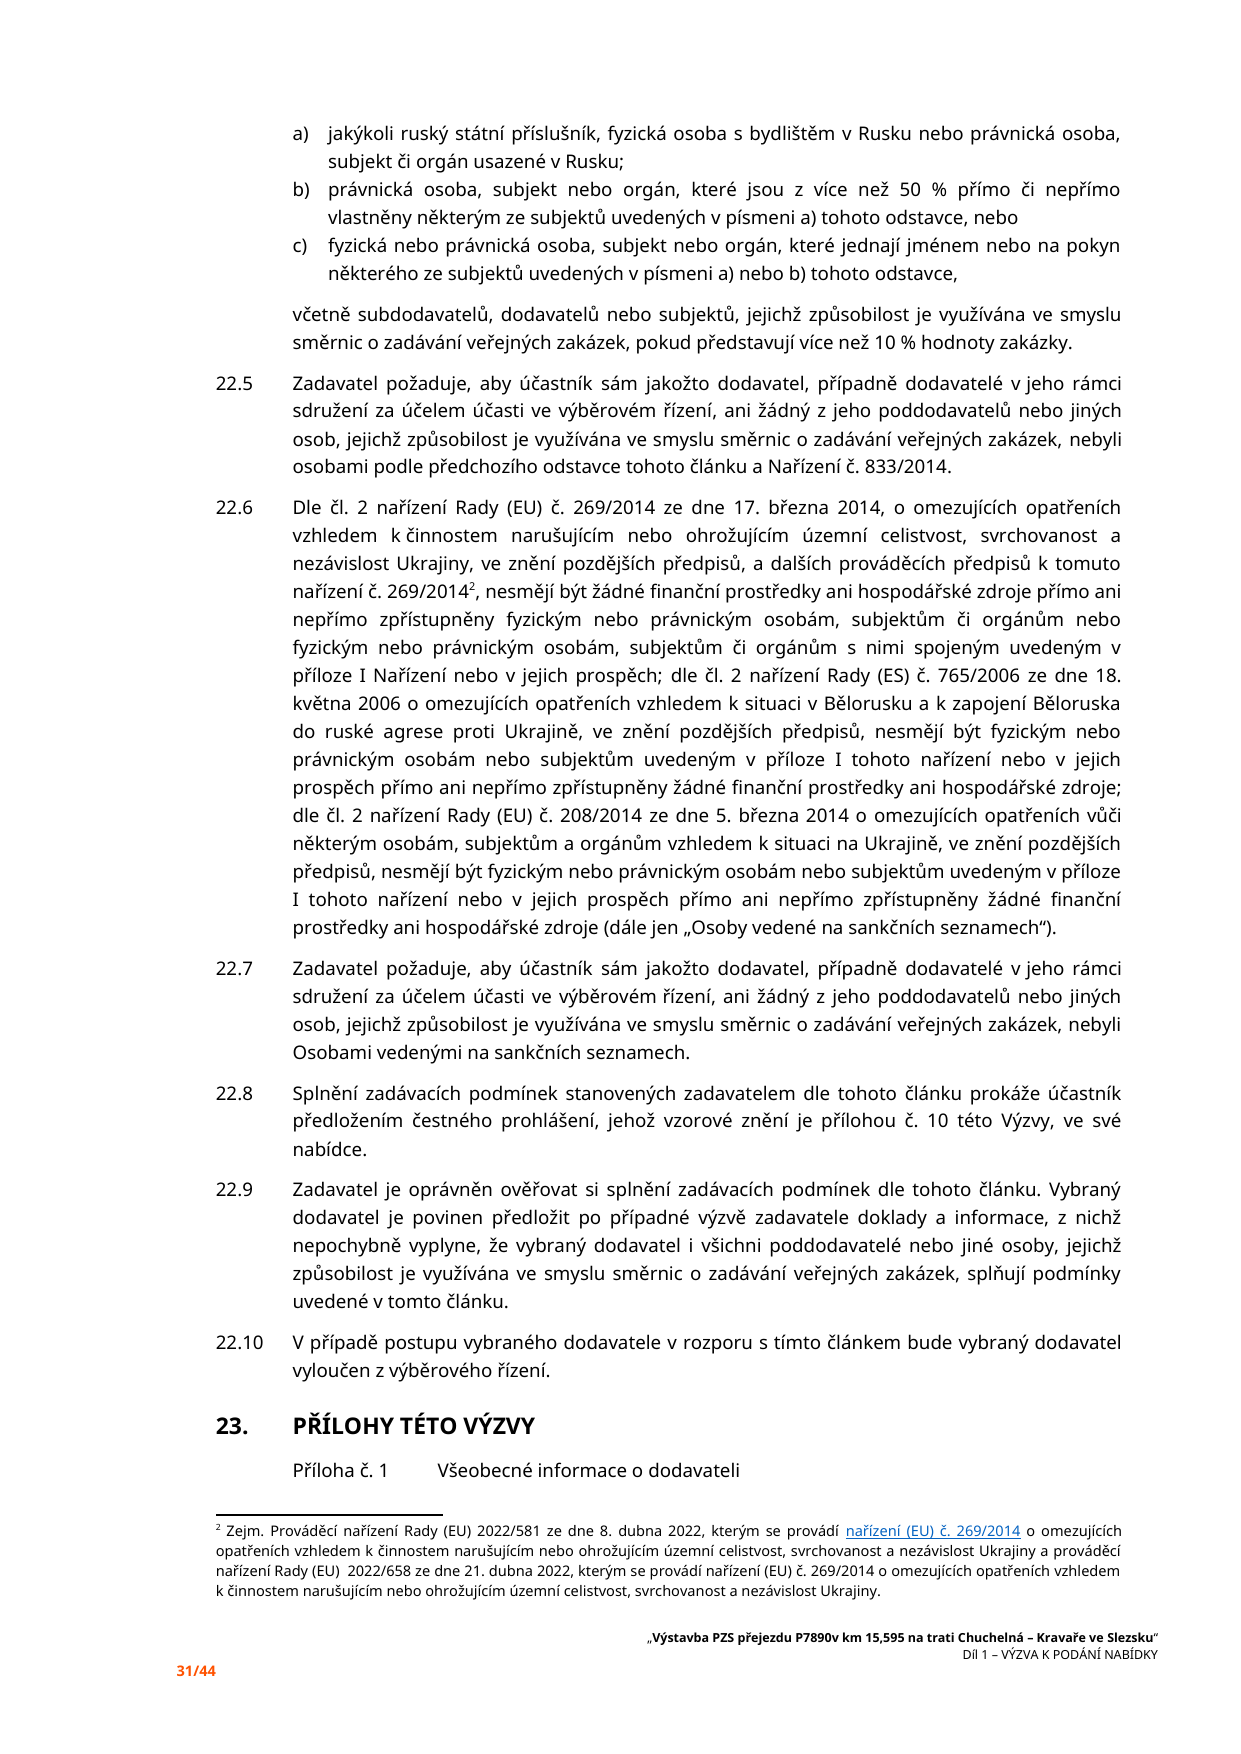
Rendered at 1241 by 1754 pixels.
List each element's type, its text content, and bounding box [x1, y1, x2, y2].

list právnická osoba, subjekt nebo orgán, které jsou z více než 50 % přímo či nepřímo vlastněny některým ze subjektů uvedených v písmeni a) tohoto odstavce, nebo [292, 177, 1122, 230]
text PŘÍLOHY TÉTO VÝZVY [216, 1410, 1122, 1441]
text Splnění zadávacích podmínek stanovených zadavatelem dle tohoto článku prokáže účastník předložením čestného prohlášení, jehož vzorové znění je přílohou č. 10 této Výzvy, ve své nabídce. [216, 1080, 1122, 1161]
list fyzická nebo právnická osoba, subjekt nebo orgán, které jednají jménem nebo na pokyn některého ze subjektů uvedených v písmeni a) nebo b) tohoto odstavce, [292, 233, 1122, 286]
text Zadavatel požaduje, aby účastník sám jakožto dodavatel, případně dodavatelé v jeho rámci sdružení za účelem účasti ve výběrovém řízení, ani žádný z jeho poddodavatelů nebo jiných osob, jejichž způsobilost je využívána ve smyslu směrnic o zadávání veřejných zakázek, nebyli Osobami vedenými na sankčních seznamech. [216, 955, 1122, 1065]
text V případě postupu vybraného dodavatele v rozporu s tímto článkem bude vybraný dodavatel vyloučen z výběrového řízení. [216, 1329, 1122, 1382]
list jakýkoli ruský státní příslušník, fyzická osoba s bydlištěm v Rusku nebo právnická osoba, subjekt či orgán usazené v Rusku; [292, 121, 1122, 174]
list včetně subdodavatelů, dodavatelů nebo subjektů, jejichž způsobilost je využívána ve smyslu směrnic o zadávání veřejných zakázek, pokud představují více než 10 % hodnoty zakázky. [292, 301, 1122, 355]
text Zadavatel je oprávněn ověřovat si splnění zadávacích podmínek dle tohoto článku. Vybraný dodavatel je povinen předložit po případné výzvě zadavatele doklady a informace, z nichž nepochybně vyplyne, že vybraný dodavatel i všichni poddodavatelé nebo jiné osoby, jejichž způsobilost je využívána ve smyslu směrnic o zadávání veřejných zakázek, splňují podmínky uvedené v tomto článku. [216, 1176, 1122, 1314]
text Dle čl. 2 nařízení Rady (EU) č. 269/2014 ze dne 17. března 2014, o omezujících opatřeních vzhledem k činnostem narušujícím nebo ohrožujícím územní celistvost, svrchovanost a nezávislost Ukrajiny, ve znění pozdějších předpisů, a dalších prováděcích předpisů k tomuto nařízení č. 269/2014, nesmějí být žádné finanční prostředky ani hospodářské zdroje přímo ani nepřímo zpřístupněny fyzickým nebo právnickým osobám, subjektům či orgánům nebo fyzickým nebo právnickým osobám, subjektům či orgánům s nimi spojeným uvedeným v příloze I Nařízení nebo v jejich prospěch; dle čl. 2 nařízení Rady (ES) č. 765/2006 ze dne 18. května 2006 o omezujících opatřeních vzhledem k situaci v Bělorusku a k zapojení Běloruska do ruské agrese proti Ukrajině, ve znění pozdějších předpisů, nesmějí být fyzickým nebo právnickým osobám nebo subjektům uvedeným v příloze I tohoto nařízení nebo v jejich prospěch přímo ani nepřímo zpřístupněny žádné finanční prostředky ani hospodářské zdroje; dle čl. 2 nařízení Rady (EU) č. 208/2014 ze dne 5. března 2014 o omezujících opatřeních vůči některým osobám, subjektům a orgánům vzhledem k situaci na Ukrajině, ve znění pozdějších předpisů, nesmějí být fyzickým nebo právnickým osobám nebo subjektům uvedeným v příloze I tohoto nařízení nebo v jejich prospěch přímo ani nepřímo zpřístupněny žádné finanční prostředky ani hospodářské zdroje (dále jen „Osoby vedené na sankčních seznamech“). [216, 494, 1122, 940]
text Zadavatel požaduje, aby účastník sám jakožto dodavatel, případně dodavatelé v jeho rámci sdružení za účelem účasti ve výběrovém řízení, ani žádný z jeho poddodavatelů nebo jiných osob, jejichž způsobilost je využívána ve smyslu směrnic o zadávání veřejných zakázek, nebyli osobami podle předchozího odstavce tohoto článku a Nařízení č. 833/2014. [216, 370, 1122, 479]
text Příloha č. 1 Všeobecné informace o dodavateli [292, 1457, 1122, 1482]
